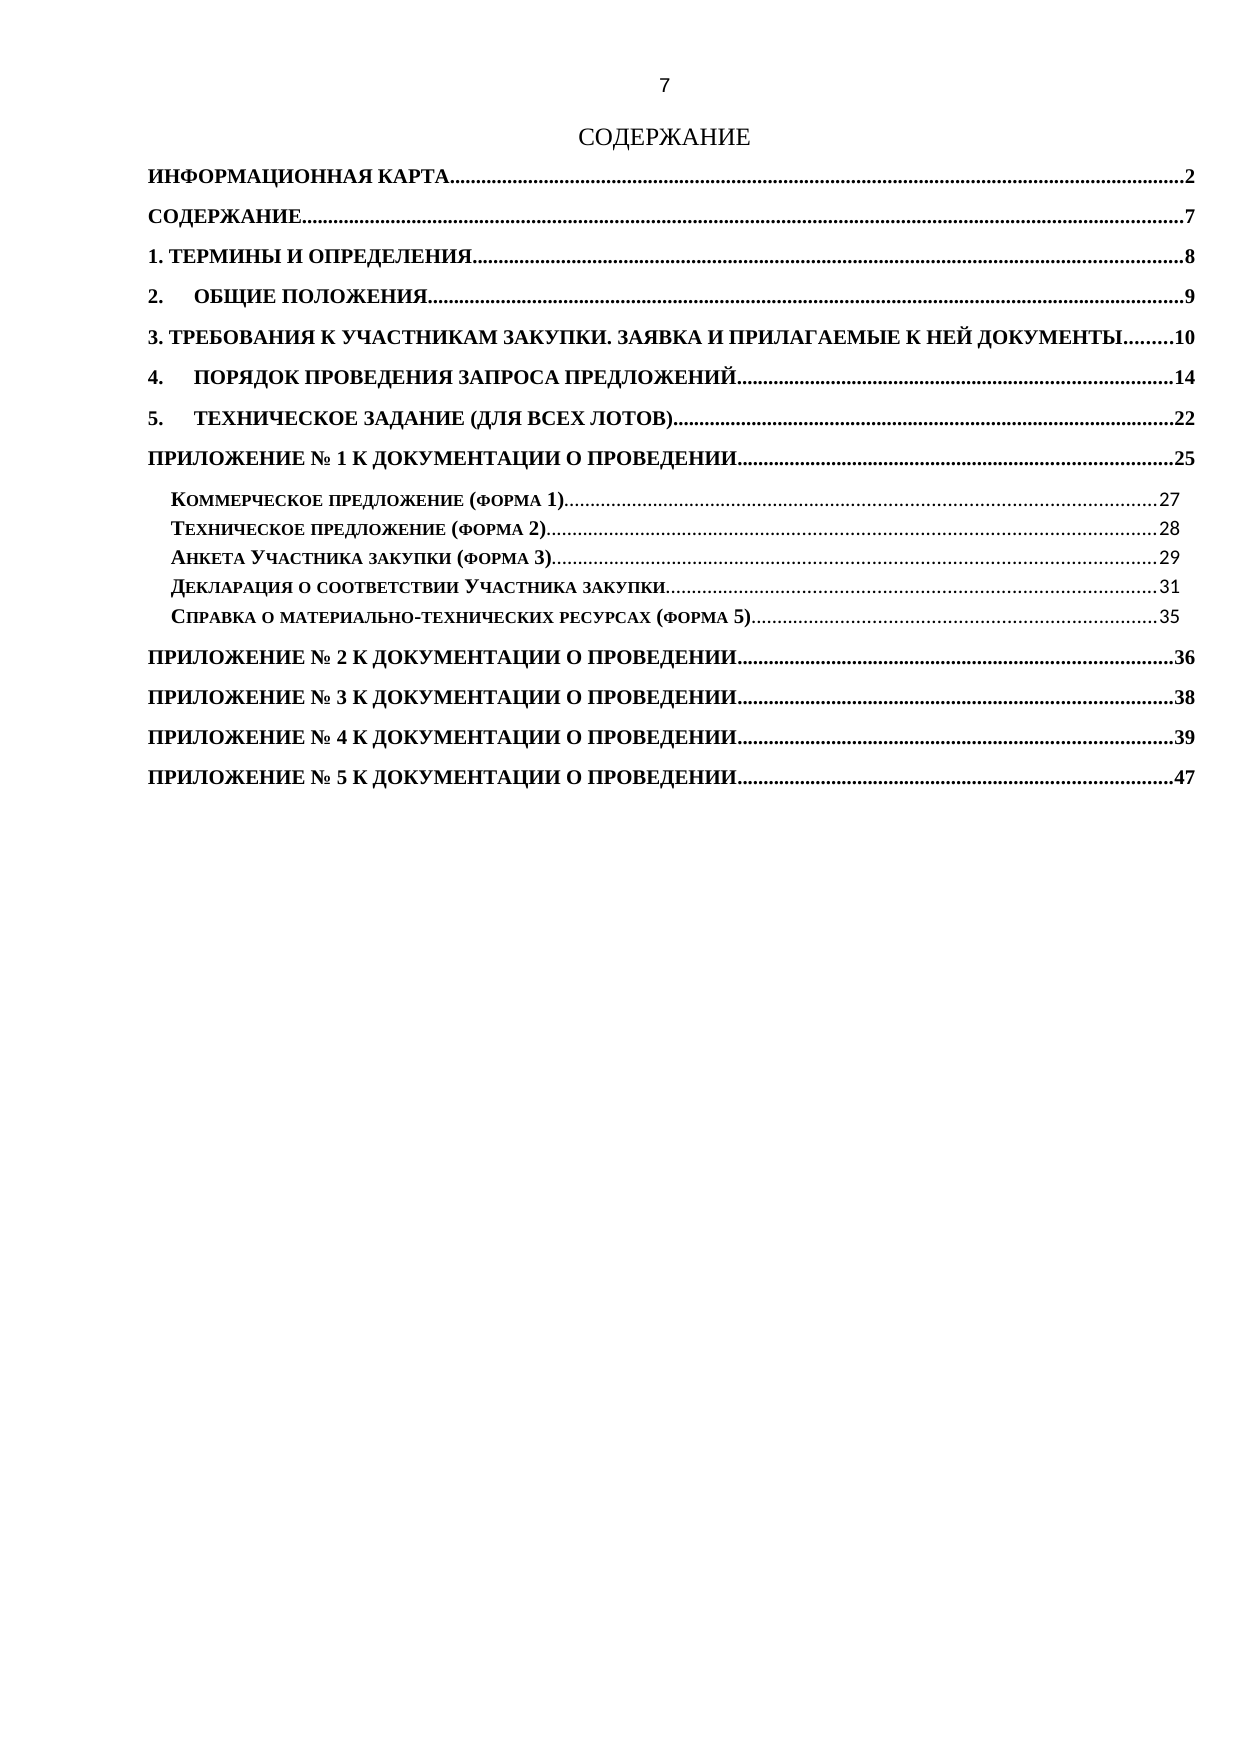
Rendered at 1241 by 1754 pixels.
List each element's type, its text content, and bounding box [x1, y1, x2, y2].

text Приложение № 4 к Документации о проведении 39 [148, 725, 1181, 749]
text Декларация о соответствии Участника закупки 31 [171, 574, 1181, 599]
text 2. Общие положения 9 [148, 284, 1181, 308]
text 4. Порядок проведения запроса предложений 14 [148, 365, 1181, 389]
text Анкета Участника закупки (форма 3) 29 [171, 544, 1181, 570]
text Приложение № 3 к Документации о проведении 38 [148, 685, 1181, 709]
text 5. Техническое задание (для всех лотов) 22 [148, 405, 1181, 429]
text СОДЕРЖАНИЕ 7 [148, 204, 1181, 228]
text 1. Термины и определения 8 [148, 244, 1181, 268]
text Справка о материально-технических ресурсах (форма 5) 35 [171, 603, 1181, 628]
text Приложение № 5 к Документации о проведении 47 [148, 765, 1181, 789]
text Информационная карта 2 [148, 163, 1181, 188]
text Приложение № 2 к Документации о проведении 36 [148, 644, 1181, 669]
text Техническое предложение (форма 2) 28 [171, 515, 1181, 541]
text Приложение № 1 к Документации о проведении 25 [148, 446, 1181, 470]
text СОДЕРЖАНИЕ [148, 122, 1181, 151]
text 3. Требования к Участникам закупки. Заявка и прилагаемые к ней документы 10 [148, 324, 1181, 349]
text Коммерческое предложение (форма 1) 27 [171, 486, 1181, 512]
